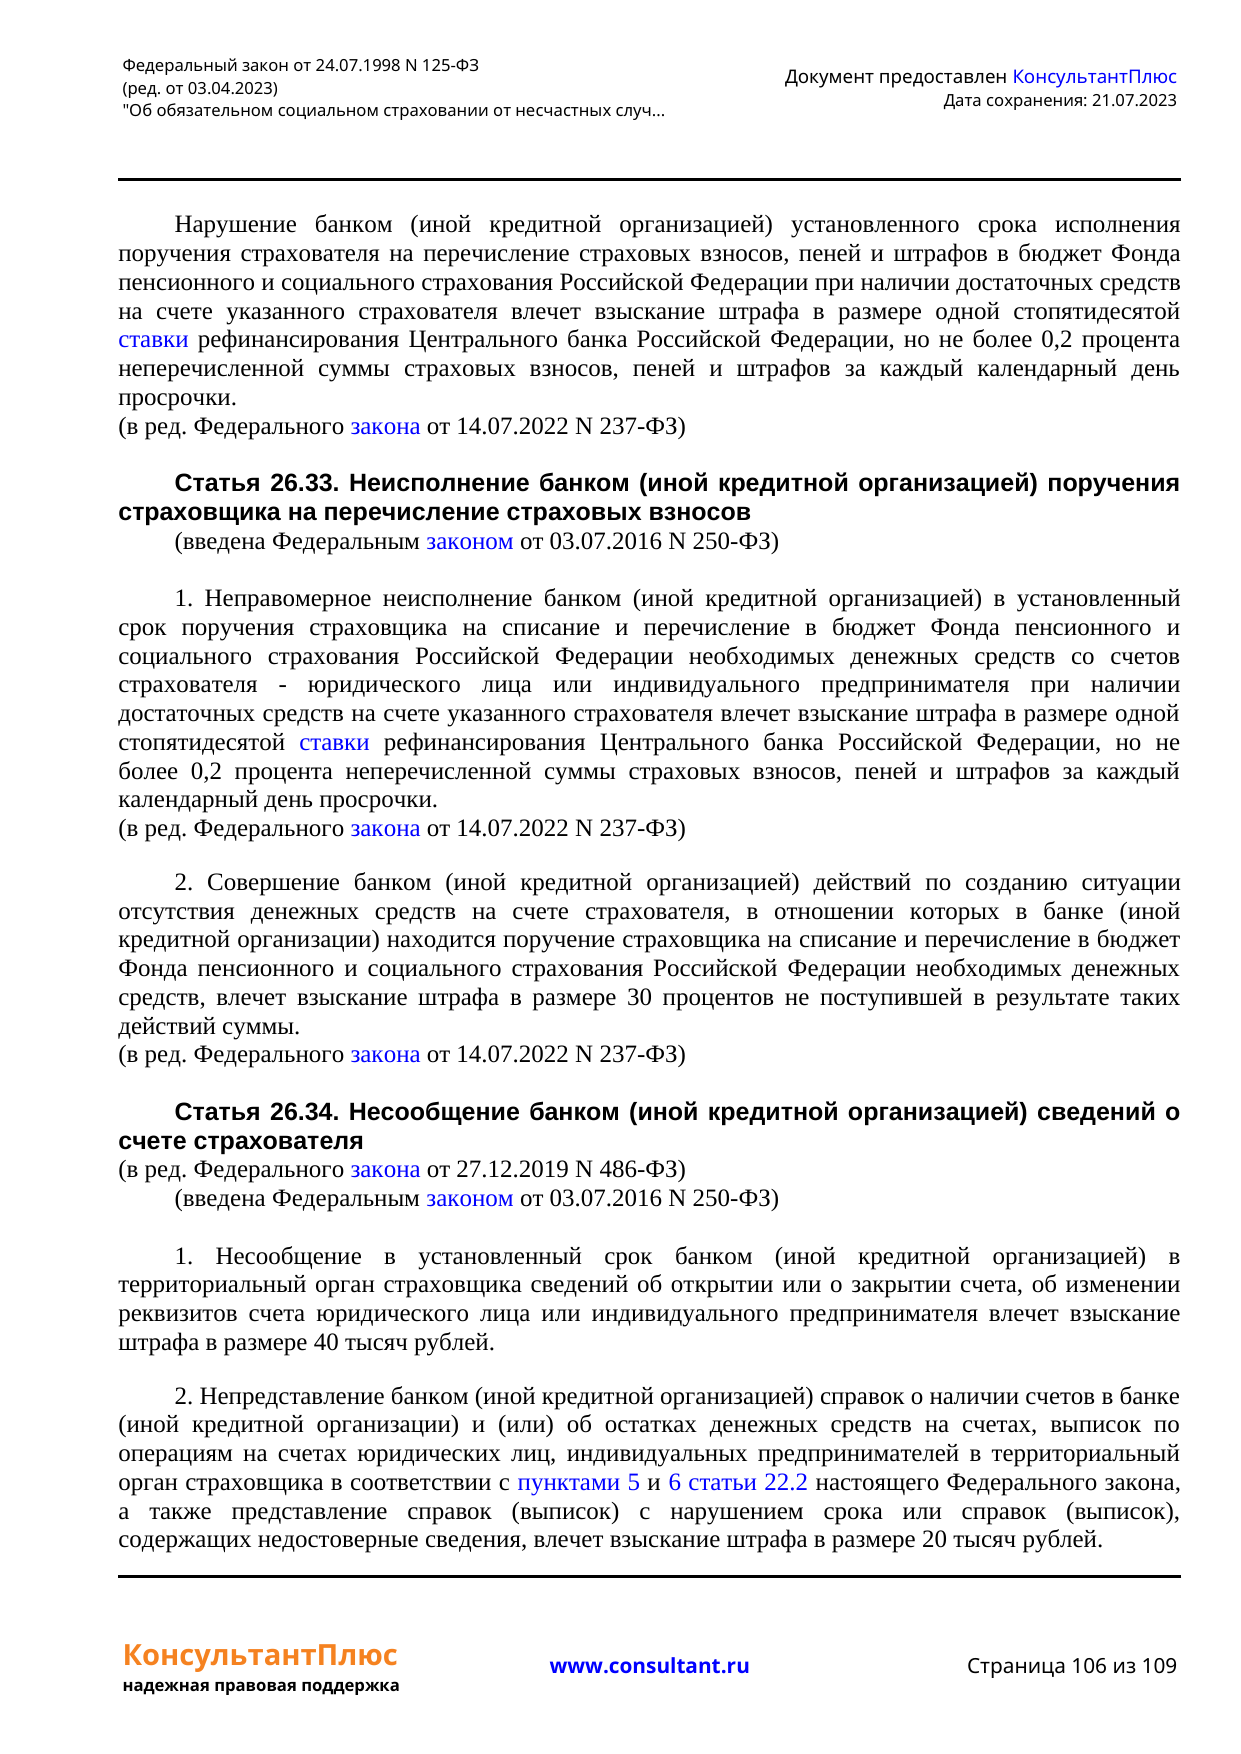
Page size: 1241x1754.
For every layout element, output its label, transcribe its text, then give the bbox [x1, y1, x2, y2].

text (в ред. Федерального закона от 27.12.2019 N 486-ФЗ) [118, 1154, 1181, 1183]
text 1. Неправомерное неисполнение банком (иной кредитной организацией) в установленный срок поручения страховщика на списание и перечисление в бюджет Фонда пенсионного и социального страхования Российской Федерации необходимых денежных средств со счетов страхователя - юридического лица или индивидуального предпринимателя при наличии достаточных средств на счете указанного страхователя влечет взыскание штрафа в размере одной стопятидесятой ставки рефинансирования Центрального банка Российской Федерации, но не более 0,2 процента неперечисленной суммы страховых взносов, пеней и штрафов за каждый календарный день просрочки. [118, 583, 1181, 813]
text (в ред. Федерального закона от 14.07.2022 N 237-ФЗ) [118, 1039, 1181, 1068]
text Нарушение банком (иной кредитной организацией) установленного срока исполнения поручения страхователя на перечисление страховых взносов, пеней и штрафов в бюджет Фонда пенсионного и социального страхования Российской Федерации при наличии достаточных средств на счете указанного страхователя влечет взыскание штрафа в размере одной стопятидесятой ставки рефинансирования Центрального банка Российской Федерации, но не более 0,2 процента неперечисленной суммы страховых взносов, пеней и штрафов за каждый календарный день просрочки. [118, 209, 1181, 411]
text (в ред. Федерального закона от 14.07.2022 N 237-ФЗ) [118, 411, 1181, 439]
title Статья 26.33. Неисполнение банком (иной кредитной организацией) поручения страховщика на перечисление страховых взносов [118, 468, 1181, 526]
title Статья 26.34. Несообщение банком (иной кредитной организацией) сведений о счете страхователя [118, 1097, 1181, 1154]
text 2. Совершение банком (иной кредитной организацией) действий по созданию ситуации отсутствия денежных средств на счете страхователя, в отношении которых в банке (иной кредитной организации) находится поручение страховщика на списание и перечисление в бюджет Фонда пенсионного и социального страхования Российской Федерации необходимых денежных средств, влечет взыскание штрафа в размере 30 процентов не поступившей в результате таких действий суммы. [118, 867, 1181, 1039]
text 2. Непредставление банком (иной кредитной организацией) справок о наличии счетов в банке (иной кредитной организации) и (или) об остатках денежных средств на счетах, выписок по операциям на счетах юридических лиц, индивидуальных предпринимателей в территориальный орган страховщика в соответствии с пунктами 5 и 6 статьи 22.2 настоящего Федерального закона, а также представление справок (выписок) с нарушением срока или справок (выписок), содержащих недостоверные сведения, влечет взыскание штрафа в размере 20 тысяч рублей. [118, 1381, 1181, 1553]
text 1. Несообщение в установленный срок банком (иной кредитной организацией) в территориальный орган страховщика сведений об открытии или о закрытии счета, об изменении реквизитов счета юридического лица или индивидуального предпринимателя влечет взыскание штрафа в размере 40 тысяч рублей. [118, 1241, 1181, 1356]
text (в ред. Федерального закона от 14.07.2022 N 237-ФЗ) [118, 813, 1181, 842]
text (введена Федеральным законом от 03.07.2016 N 250-ФЗ) [118, 526, 1181, 554]
text (введена Федеральным законом от 03.07.2016 N 250-ФЗ) [118, 1183, 1181, 1212]
